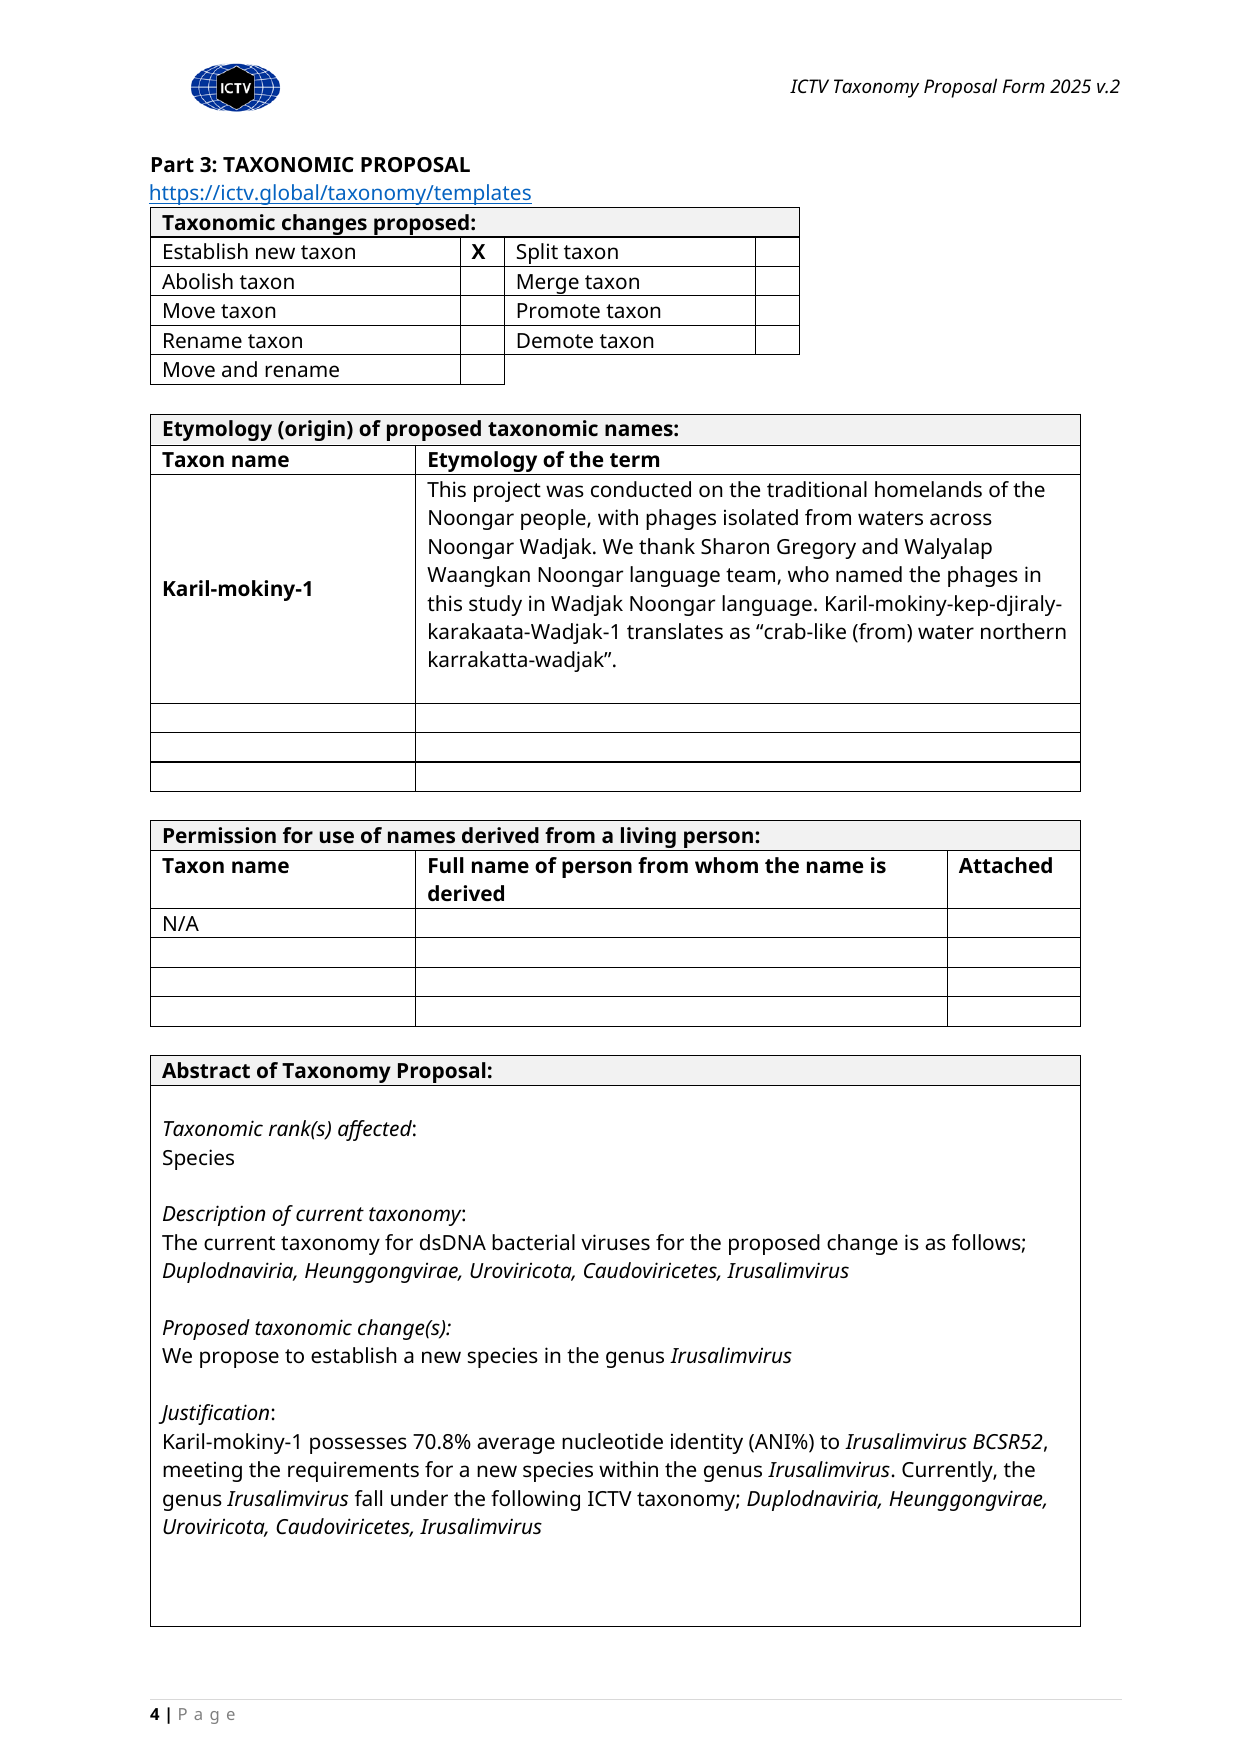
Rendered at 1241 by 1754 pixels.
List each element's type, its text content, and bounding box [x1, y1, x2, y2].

table_cell [948, 997, 1080, 1026]
table_header Permission for use of names derived from a living person: [151, 821, 1080, 850]
table_cell Etymology of the term [416, 446, 1080, 474]
table_cell [151, 968, 415, 996]
table_header Etymology (origin) of proposed taxonomic names: [151, 415, 1080, 444]
table_cell [151, 997, 415, 1026]
table_cell Taxon name [151, 446, 415, 474]
table_cell [948, 938, 1080, 967]
table_cell Demote taxon [505, 326, 755, 354]
table_cell [416, 763, 1080, 791]
table_cell [756, 296, 799, 325]
table_cell Promote taxon [505, 296, 755, 325]
table_cell [416, 733, 1080, 761]
table_header Taxonomic changes proposed: [151, 208, 799, 236]
table_cell [461, 267, 504, 295]
table_header Abstract of Taxonomy Proposal: [151, 1056, 1080, 1085]
table_cell Rename taxon [151, 326, 460, 354]
table_cell N/A [151, 909, 415, 937]
table_cell [416, 704, 1080, 732]
table_cell [151, 733, 415, 761]
table_cell [461, 355, 504, 384]
table_cell X [461, 238, 504, 266]
table_cell Abolish taxon [151, 267, 460, 295]
table_cell [756, 238, 799, 266]
table_cell [151, 763, 415, 791]
table_cell [461, 296, 504, 325]
table_cell [948, 968, 1080, 996]
table_cell [756, 326, 799, 354]
table_cell Merge taxon [505, 267, 755, 295]
table_cell [756, 267, 799, 295]
table_cell [151, 938, 415, 967]
table_cell Karil-mokiny-1 [151, 475, 415, 702]
table_cell [416, 909, 947, 937]
picture [190, 56, 282, 113]
table_cell Split taxon [505, 238, 755, 266]
table_cell Establish new taxon [151, 238, 460, 266]
table_cell [416, 938, 947, 967]
table_cell Move and rename [151, 355, 460, 384]
table_cell [416, 997, 947, 1026]
table_cell Move taxon [151, 296, 460, 325]
table_cell Taxonomic rank(s) affected: Species Description of current taxonomy: The current taxonomy for dsDNA bacterial viruses for the proposed change is as follows; Duplodnaviria, Heunggongvirae, Uroviricota, Caudoviricetes, Irusalimvirus Proposed taxonomic change(s): We propose to establish a new species in the genus Irusalimvirus Justification: Karil-mokiny-1 possesses 70.8% average nucleotide identity (ANI%) to Irusalimvirus BCSR52, meeting the requirements for a new species within the genus Irusalimvirus. Currently, the genus Irusalimvirus fall under the following ICTV taxonomy; Duplodnaviria, Heunggongvirae, Uroviricota, Caudoviricetes, Irusalimvirus [151, 1086, 1080, 1626]
table_cell Attached [948, 851, 1080, 908]
table_cell [461, 326, 504, 354]
table_cell Taxon name [151, 851, 415, 908]
text Part 3: TAXONOMIC PROPOSAL [150, 150, 1122, 178]
table_cell [416, 968, 947, 996]
table_cell [948, 909, 1080, 937]
table_cell [151, 704, 415, 732]
table_cell Full name of person from whom the name is derived [416, 851, 947, 908]
table_cell This project was conducted on the traditional homelands of the Noongar people, with phages isolated from waters across Noongar Wadjak. We thank Sharon Gregory and Walyalap Waangkan Noongar language team, who named the phages in this study in Wadjak Noongar language. Karil-mokiny-kep-djiraly-karakaata-Wadjak-1 translates as “crab-like (from) water northern karrakatta-wadjak”. [416, 475, 1080, 702]
text https://ictv.global/taxonomy/templates [148, 178, 1122, 207]
